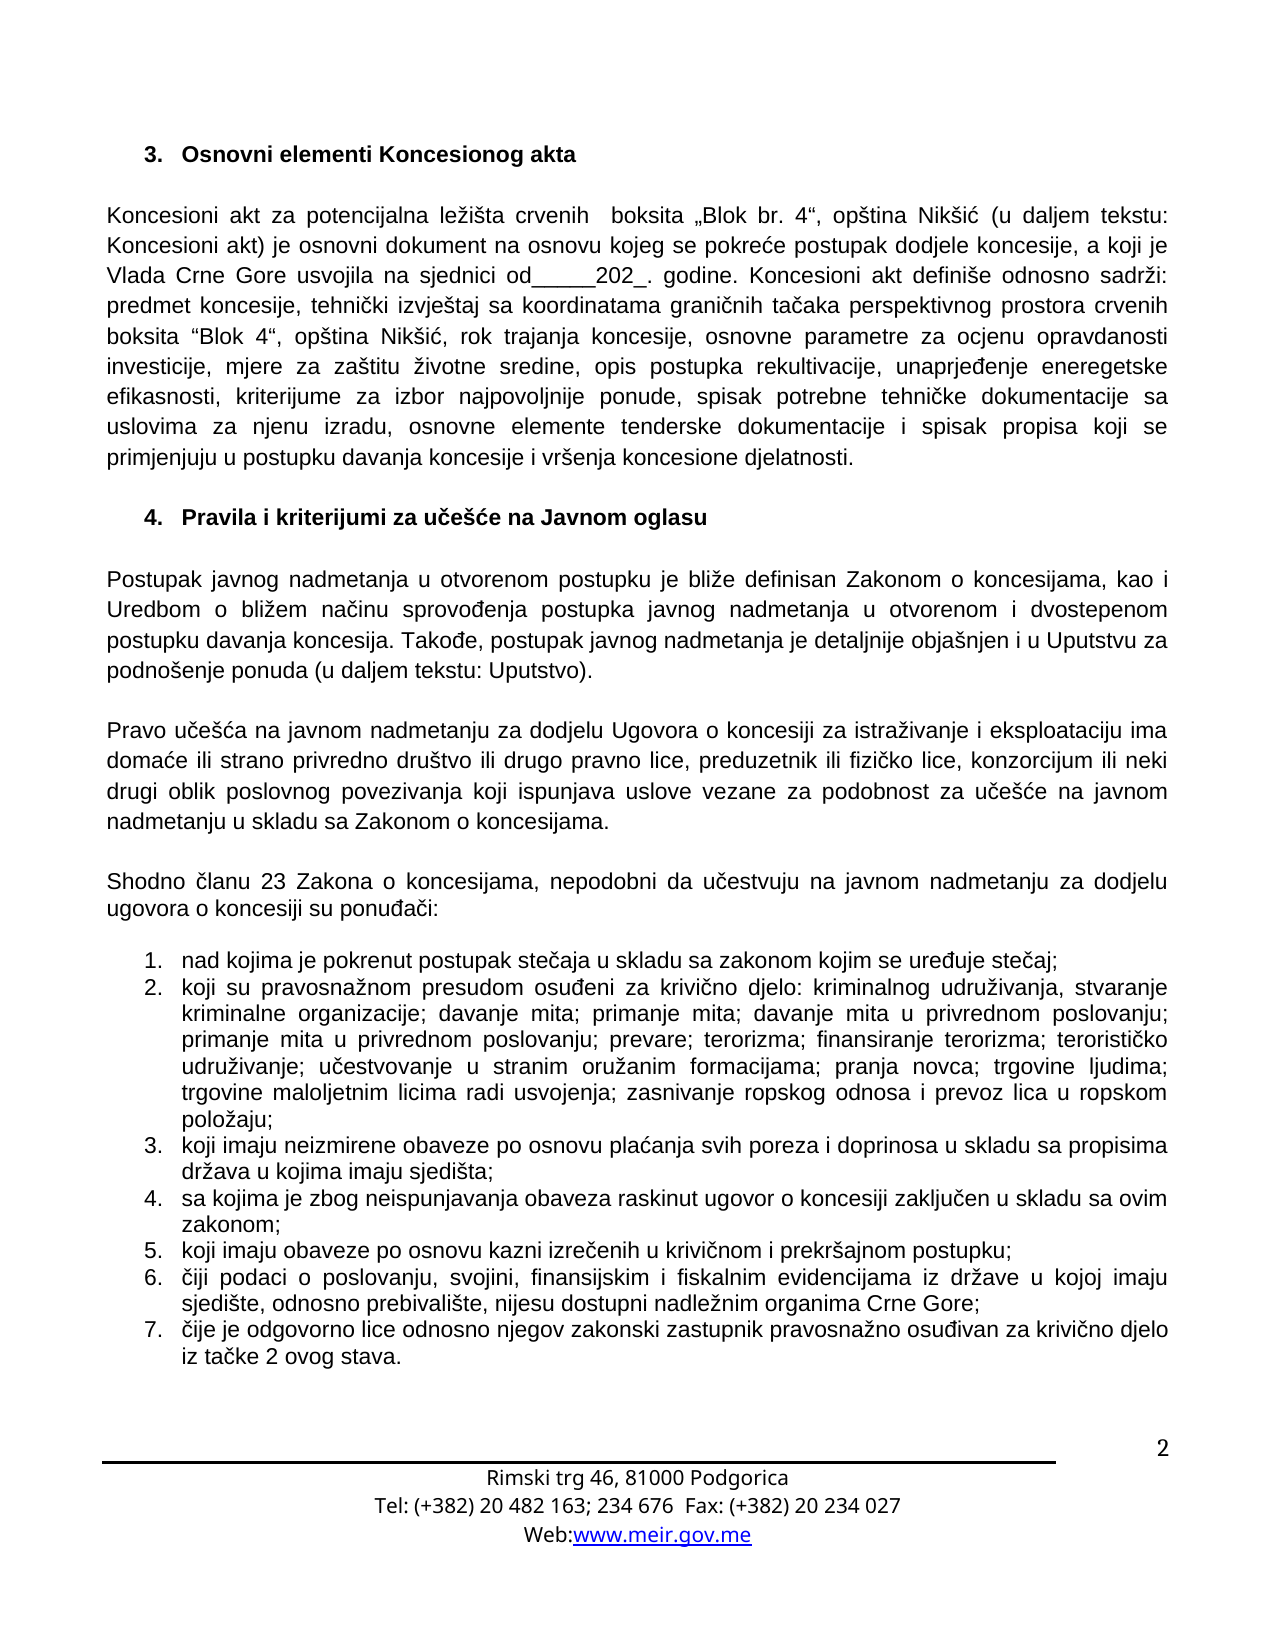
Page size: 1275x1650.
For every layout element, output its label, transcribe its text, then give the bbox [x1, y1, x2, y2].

list čije je odgovorno lice odnosno njegov zakonski zastupnik pravosnažno osuđivan za krivično djelo iz tačke 2 ovog stava. [144, 1316, 1169, 1369]
list koji imaju obaveze po osnovu kazni izrečenih u krivičnom i prekršajnom postupku; [144, 1237, 1169, 1264]
subtitle Pravila i kriterijumi za učešće na Javnom oglasu [144, 504, 1169, 530]
text Shodno članu 23 Zakona o koncesijama, nepodobni da učestvuju na javnom nadmetanju za dodjelu ugovora o koncesiji su ponuđači: [106, 868, 1169, 921]
list Osnovni elementi Koncesionog akta [144, 141, 1154, 168]
list koji imaju neizmirene obaveze po osnovu plaćanja svih poreza i doprinosa u skladu sa propisima država u kojima imaju sjedišta; [144, 1132, 1169, 1184]
text Postupak javnog nadmetanja u otvorenom postupku je bliže definisan Zakonom o koncesijama, kao i Uredbom o bližem načinu sprovođenja postupka javnog nadmetanja u otvorenom i dvostepenom postupku davanja koncesija. Takođe, postupak javnog nadmetanja je detaljnije objašnjen i u Uputstvu za podnošenje ponuda (u daljem tekstu: Uputstvo). [106, 566, 1169, 683]
list koji su pravosnažnom presudom osuđeni za krivično djelo: kriminalnog udruživanja, stvaranje kriminalne organizacije; davanje mita; primanje mita; davanje mita u privrednom poslovanju; primanje mita u privrednom poslovanju; prevare; terorizma; finansiranje terorizma; terorističko udruživanje; učestvovanje u stranim oružanim formacijama; pranja novca; trgovine ljudima; trgovine maloljetnim licima radi usvojenja; zasnivanje ropskog odnosa i prevoz lica u ropskom položaju; [144, 974, 1169, 1132]
list sa kojima je zbog neispunjavanja obaveza raskinut ugovor o koncesiji zaključen u skladu sa ovim zakonom; [144, 1184, 1169, 1237]
text Pravo učešća na javnom nadmetanju za dodjelu Ugovora o koncesiji za istraživanje i eksploataciju ima domaće ili strano privredno društvo ili drugo pravno lice, preduzetnik ili fizičko lice, konzorcijum ili neki drugi oblik poslovnog povezivanja koji ispunjava uslove vezane za podobnost za učešće na javnom nadmetanju u skladu sa Zakonom o koncesijama. [106, 717, 1169, 834]
list nad kojima je pokrenut postupak stečaja u skladu sa zakonom kojim se uređuje stečaj; [144, 947, 1169, 974]
text Koncesioni akt za potencijalna ležišta crvenih boksita „Blok br. 4“, opština Nikšić (u daljem tekstu: Koncesioni akt) je osnovni dokument na osnovu kojeg se pokreće postupak dodjele koncesije, a koji je Vlada Crne Gore usvojila na sjednici od_____202_. godine. Koncesioni akt definiše odnosno sadrži: predmet koncesije, tehnički izvještaj sa koordinatama graničnih tačaka perspektivnog prostora crvenih boksita “Blok 4“, opština Nikšić, rok trajanja koncesije, osnovne parametre za ocjenu opravdanosti investicije, mjere za zaštitu životne sredine, opis postupka rekultivacije, unaprjeđenje eneregetske efikasnosti, kriterijume za izbor najpovoljnije ponude, spisak potrebne tehničke dokumentacije sa uslovima za njenu izradu, osnovne elemente tenderske dokumentacije i spisak propisa koji se primjenjuju u postupku davanja koncesije i vršenja koncesione djelatnosti. [106, 202, 1169, 470]
list čiji podaci o poslovanju, svojini, finansijskim i fiskalnim evidencijama iz države u kojoj imaju sjedište, odnosno prebivalište, nijesu dostupni nadležnim organima Crne Gore; [144, 1264, 1169, 1316]
